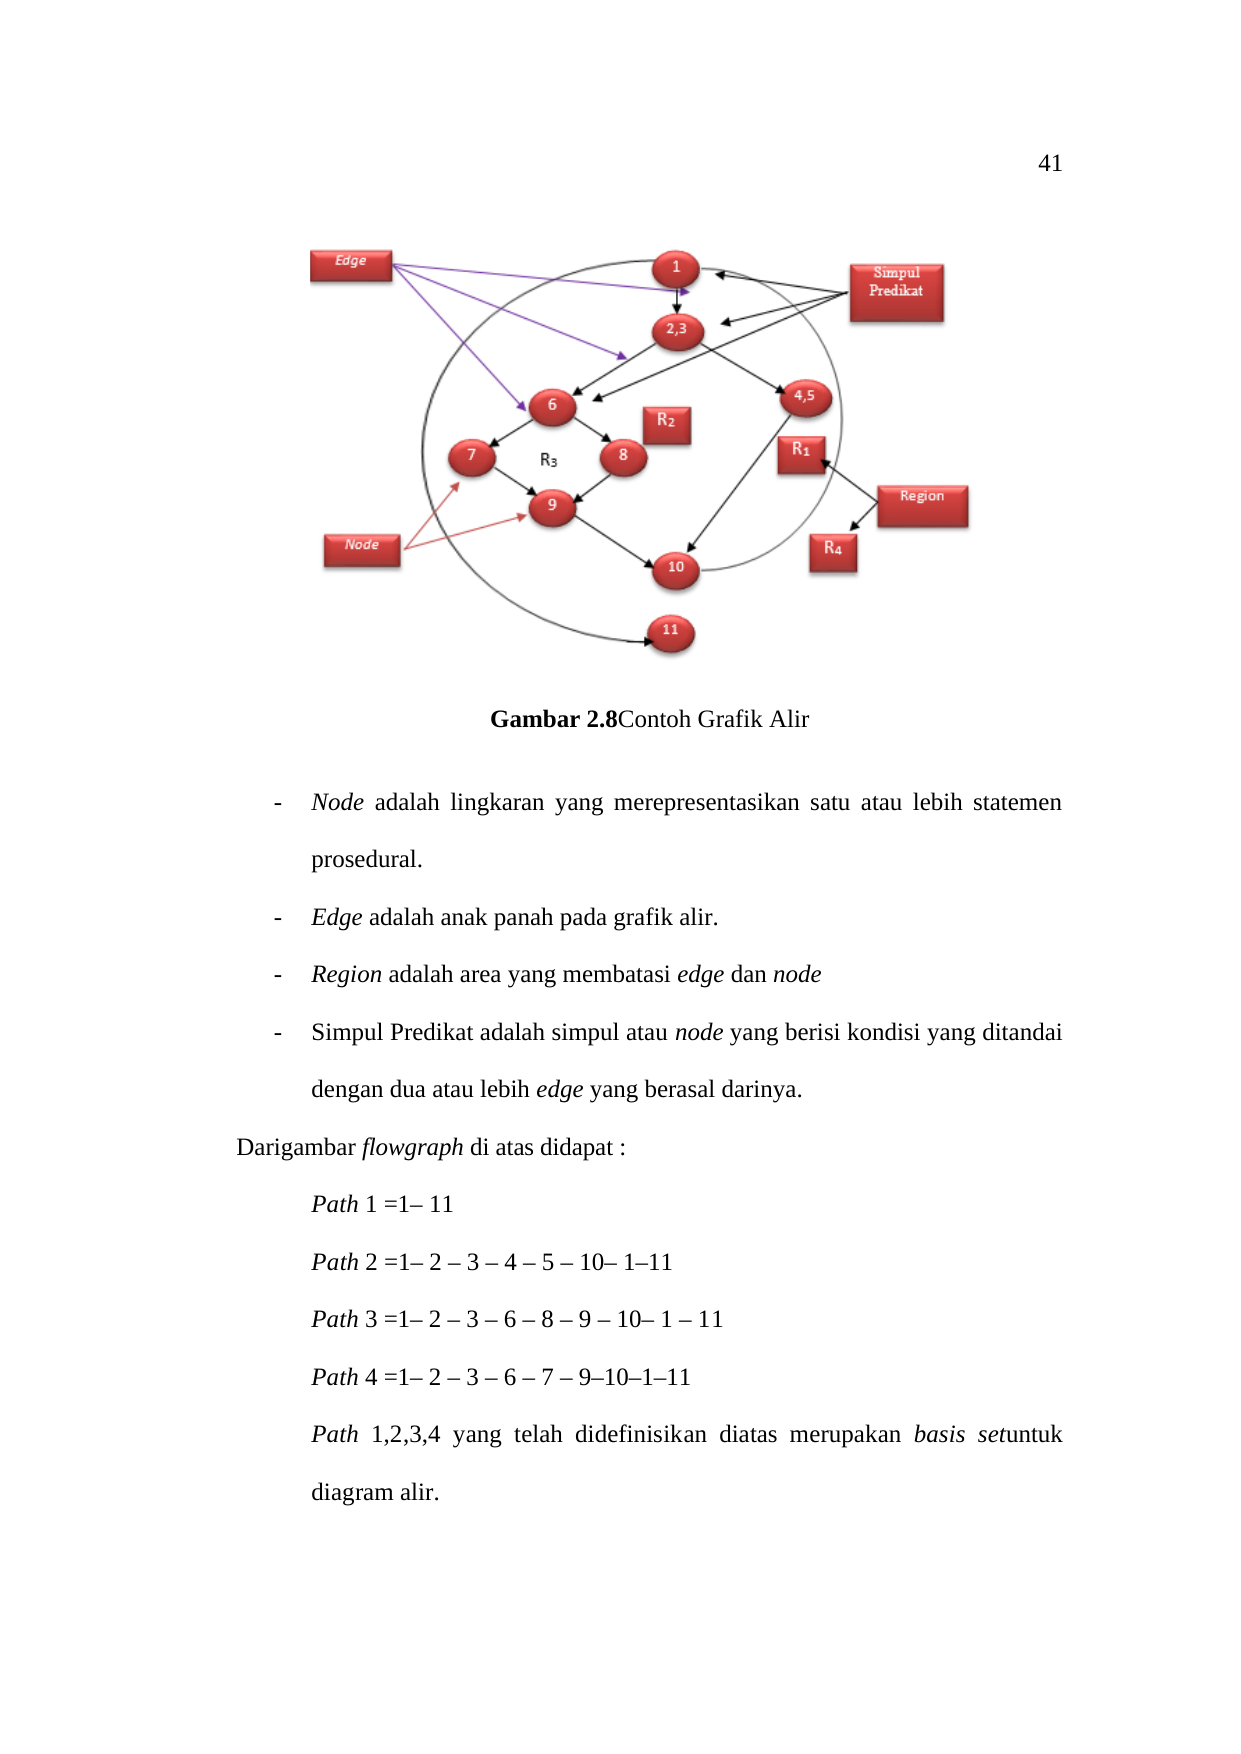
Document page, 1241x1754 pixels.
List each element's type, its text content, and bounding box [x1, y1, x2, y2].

list Node adalah lingkaran yang merepresentasikan satu atau lebih statemen prosedural. [274, 787, 1063, 873]
picture [310, 236, 1020, 674]
list Edge adalah anak panah pada grafik alir. [274, 902, 1063, 931]
text Path 4 =1– 2 – 3 – 6 – 7 – 9–10–1–11 [311, 1362, 1063, 1391]
text Path 1,2,3,4 yang telah didefinisikan diatas merupakan basis setuntuk diagram alir. [311, 1419, 1063, 1506]
text Darigambar flowgraph di atas didapat : [236, 1132, 1063, 1161]
text Path 2 =1– 2 – 3 – 4 – 5 – 10– 1–11 [311, 1247, 1063, 1276]
text Path 3 =1– 2 – 3 – 6 – 8 – 9 – 10– 1 – 11 [311, 1304, 1063, 1333]
text Path 1 =1– 11 [311, 1189, 1063, 1218]
list Simpul Predikat adalah simpul atau node yang berisi kondisi yang ditandai dengan dua atau lebih edge yang berasal darinya. [274, 1017, 1063, 1103]
list Region adalah area yang membatasi edge dan node [274, 959, 1063, 988]
text Gambar 2.8Contoh Grafik Alir [236, 704, 1063, 733]
